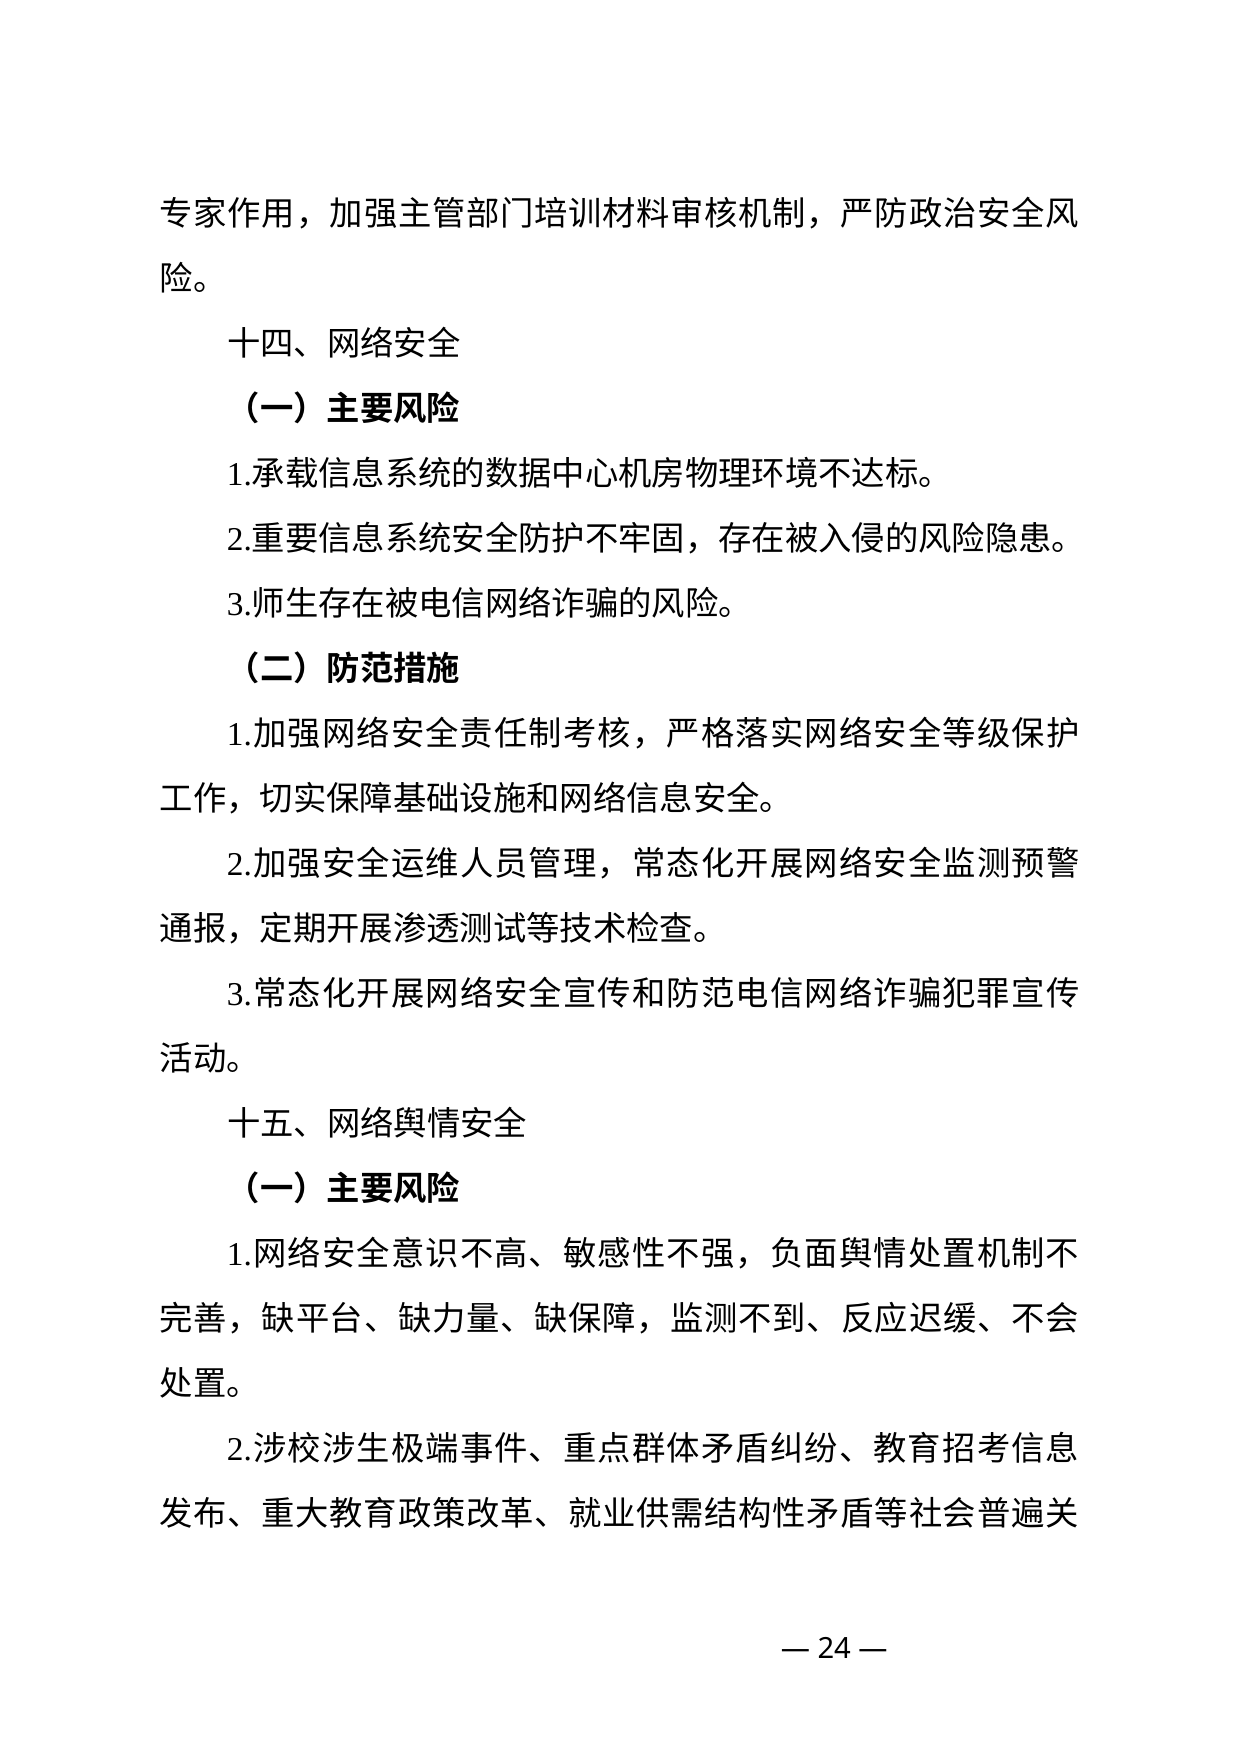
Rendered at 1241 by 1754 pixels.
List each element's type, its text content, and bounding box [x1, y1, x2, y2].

text 3.常态化开展网络安全宣传和防范电信网络诈骗犯罪宣传活动。 [159, 958, 1081, 1088]
text 1.加强网络安全责任制考核，严格落实网络安全等级保护工作，切实保障基础设施和网络信息安全。 [159, 698, 1081, 828]
text （二）防范措施 [159, 633, 1081, 698]
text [159, 1413, 1081, 1543]
text 2.加强安全运维人员管理，常态化开展网络安全监测预警通报，定期开展渗透测试等技术检查。 [159, 828, 1081, 958]
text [159, 178, 1081, 308]
text （一）主要风险 [159, 1153, 1081, 1218]
text （一）主要风险 [159, 373, 1081, 438]
text 十四、网络安全 [159, 308, 1081, 373]
text 1.网络安全意识不高、敏感性不强，负面舆情处置机制不完善，缺平台、缺力量、缺保障，监测不到、反应迟缓、不会处置。 [159, 1218, 1081, 1413]
text 1.承载信息系统的数据中心机房物理环境不达标。 [159, 438, 1081, 503]
text 十五、网络舆情安全 [159, 1088, 1081, 1153]
text 3.师生存在被电信网络诈骗的风险。 [159, 568, 1081, 633]
text 2.重要信息系统安全防护不牢固，存在被入侵的风险隐患。 [159, 503, 1081, 568]
